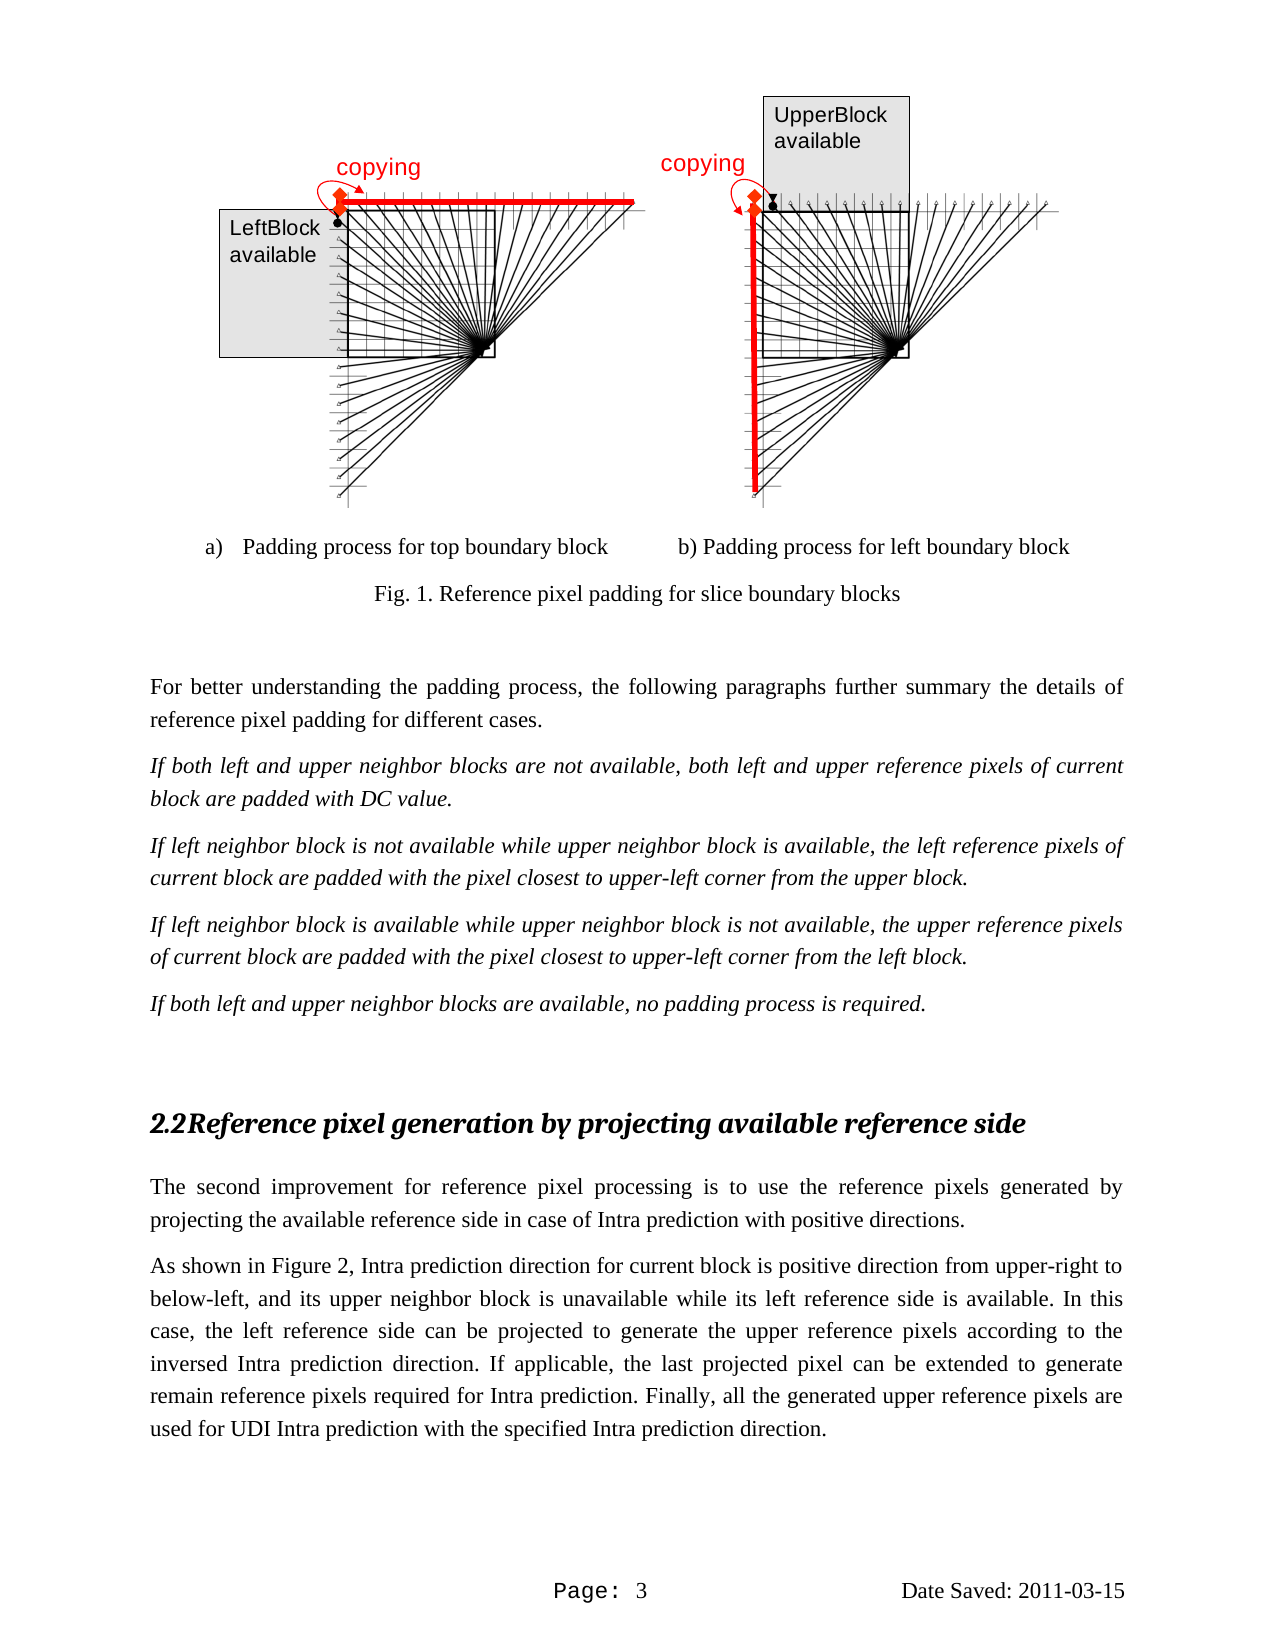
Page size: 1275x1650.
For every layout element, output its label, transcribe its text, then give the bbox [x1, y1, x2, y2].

list Padding process for top boundary block b) Padding process for left boundary block [150, 530, 1125, 563]
text If left neighbor block is not available while upper neighbor block is available, the left reference pixels of current block are padded with the pixel closest to upper-left corner from the upper block. [150, 829, 1125, 894]
text If left neighbor block is available while upper neighbor block is not available, the upper reference pixels of current block are padded with the pixel closest to upper-left corner from the left block. [150, 908, 1125, 973]
text For better understanding the padding process, the following paragraphs further summary the details of reference pixel padding for different cases. [150, 670, 1125, 735]
text If both left and upper neighbor blocks are available, no padding process is required. [150, 987, 1125, 1019]
text As shown in Figure 2, Intra prediction direction for current block is positive direction from upper-right to below-left, and its upper neighbor block is unavailable while its left reference side is available. In this case, the left reference side can be projected to generate the upper reference pixels according to the inversed Intra prediction direction. If applicable, the last projected pixel can be extended to generate remain reference pixels required for Intra prediction. Finally, all the generated upper reference pixels are used for UDI Intra prediction with the specified Intra prediction direction. [150, 1249, 1125, 1444]
subtitle Reference pixel generation by projecting available reference side [150, 1091, 1125, 1156]
text If both left and upper neighbor blocks are not available, both left and upper reference pixels of current block are padded with DC value. [150, 749, 1125, 814]
text The second improvement for reference pixel processing is to use the reference pixels generated by projecting the available reference side in case of Intra prediction with positive directions. [150, 1170, 1125, 1235]
text Fig. 1. Reference pixel padding for slice boundary blocks [150, 577, 1125, 609]
